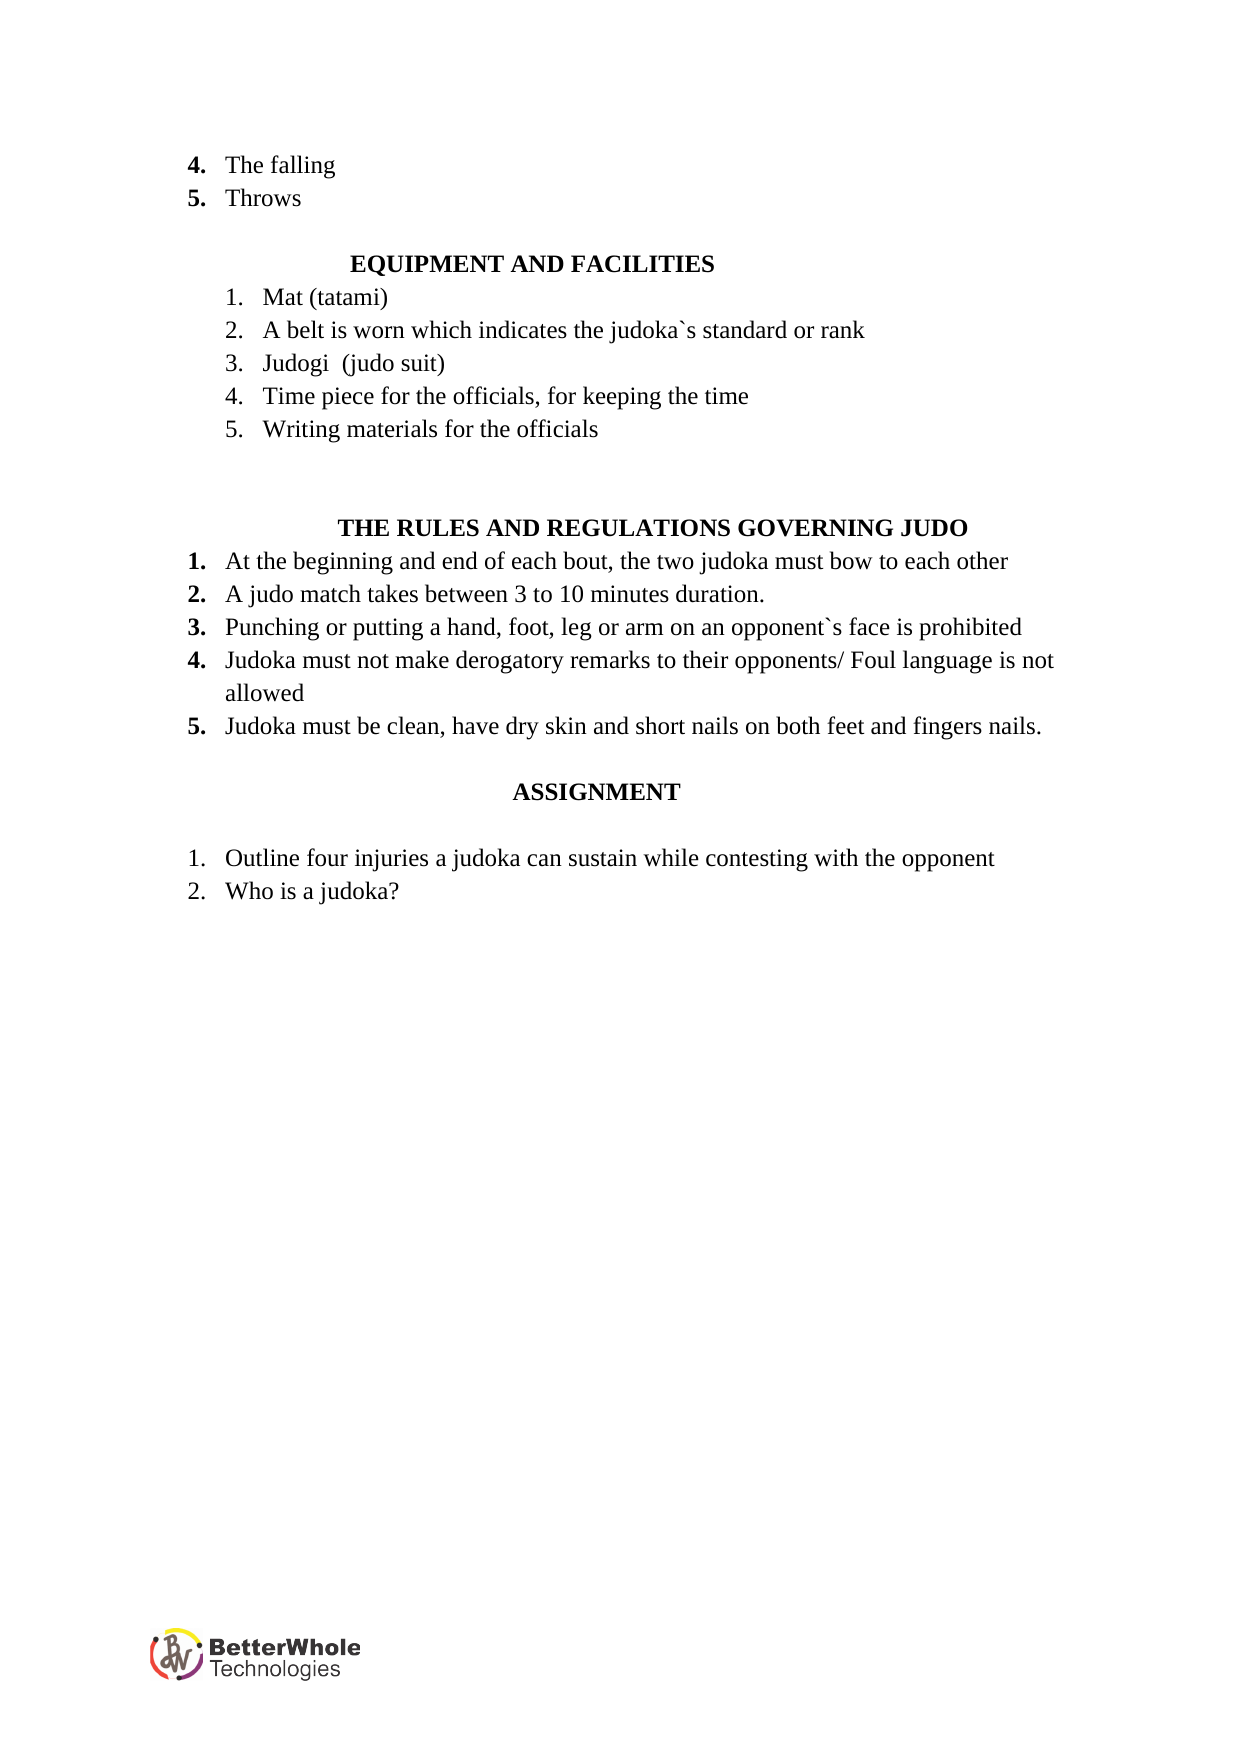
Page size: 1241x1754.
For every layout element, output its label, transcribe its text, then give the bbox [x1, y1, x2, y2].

list Who is a judoka? [187, 876, 1090, 905]
list Judoka must not make derogatory remarks to their opponents/ Foul language is not allowed [187, 645, 1090, 707]
list A judo match takes between 3 to 10 minutes duration. [187, 579, 1090, 608]
list Judogi (judo suit) [225, 348, 1090, 377]
list ASSIGNMENT [225, 777, 1090, 806]
list Mat (tatami) [225, 282, 1090, 311]
list Judoka must be clean, have dry skin and short nails on both feet and fingers nails. [187, 711, 1090, 740]
list Writing materials for the officials [225, 414, 1090, 443]
list Time piece for the officials, for keeping the time [225, 381, 1090, 410]
picture [150, 1628, 360, 1681]
list Outline four injuries a judoka can sustain while contesting with the opponent [187, 843, 1090, 872]
list At the beginning and end of each bout, the two judoka must bow to each other [187, 546, 1090, 575]
list The falling [187, 150, 1090, 179]
list THE RULES AND REGULATIONS GOVERNING JUDO [187, 513, 1090, 542]
list EQUIPMENT AND FACILITIES [225, 249, 1090, 278]
list A belt is worn which indicates the judoka`s standard or rank [225, 315, 1090, 344]
list Punching or putting a hand, foot, leg or arm on an opponent`s face is prohibited [187, 612, 1090, 641]
list Throws [187, 183, 1090, 212]
